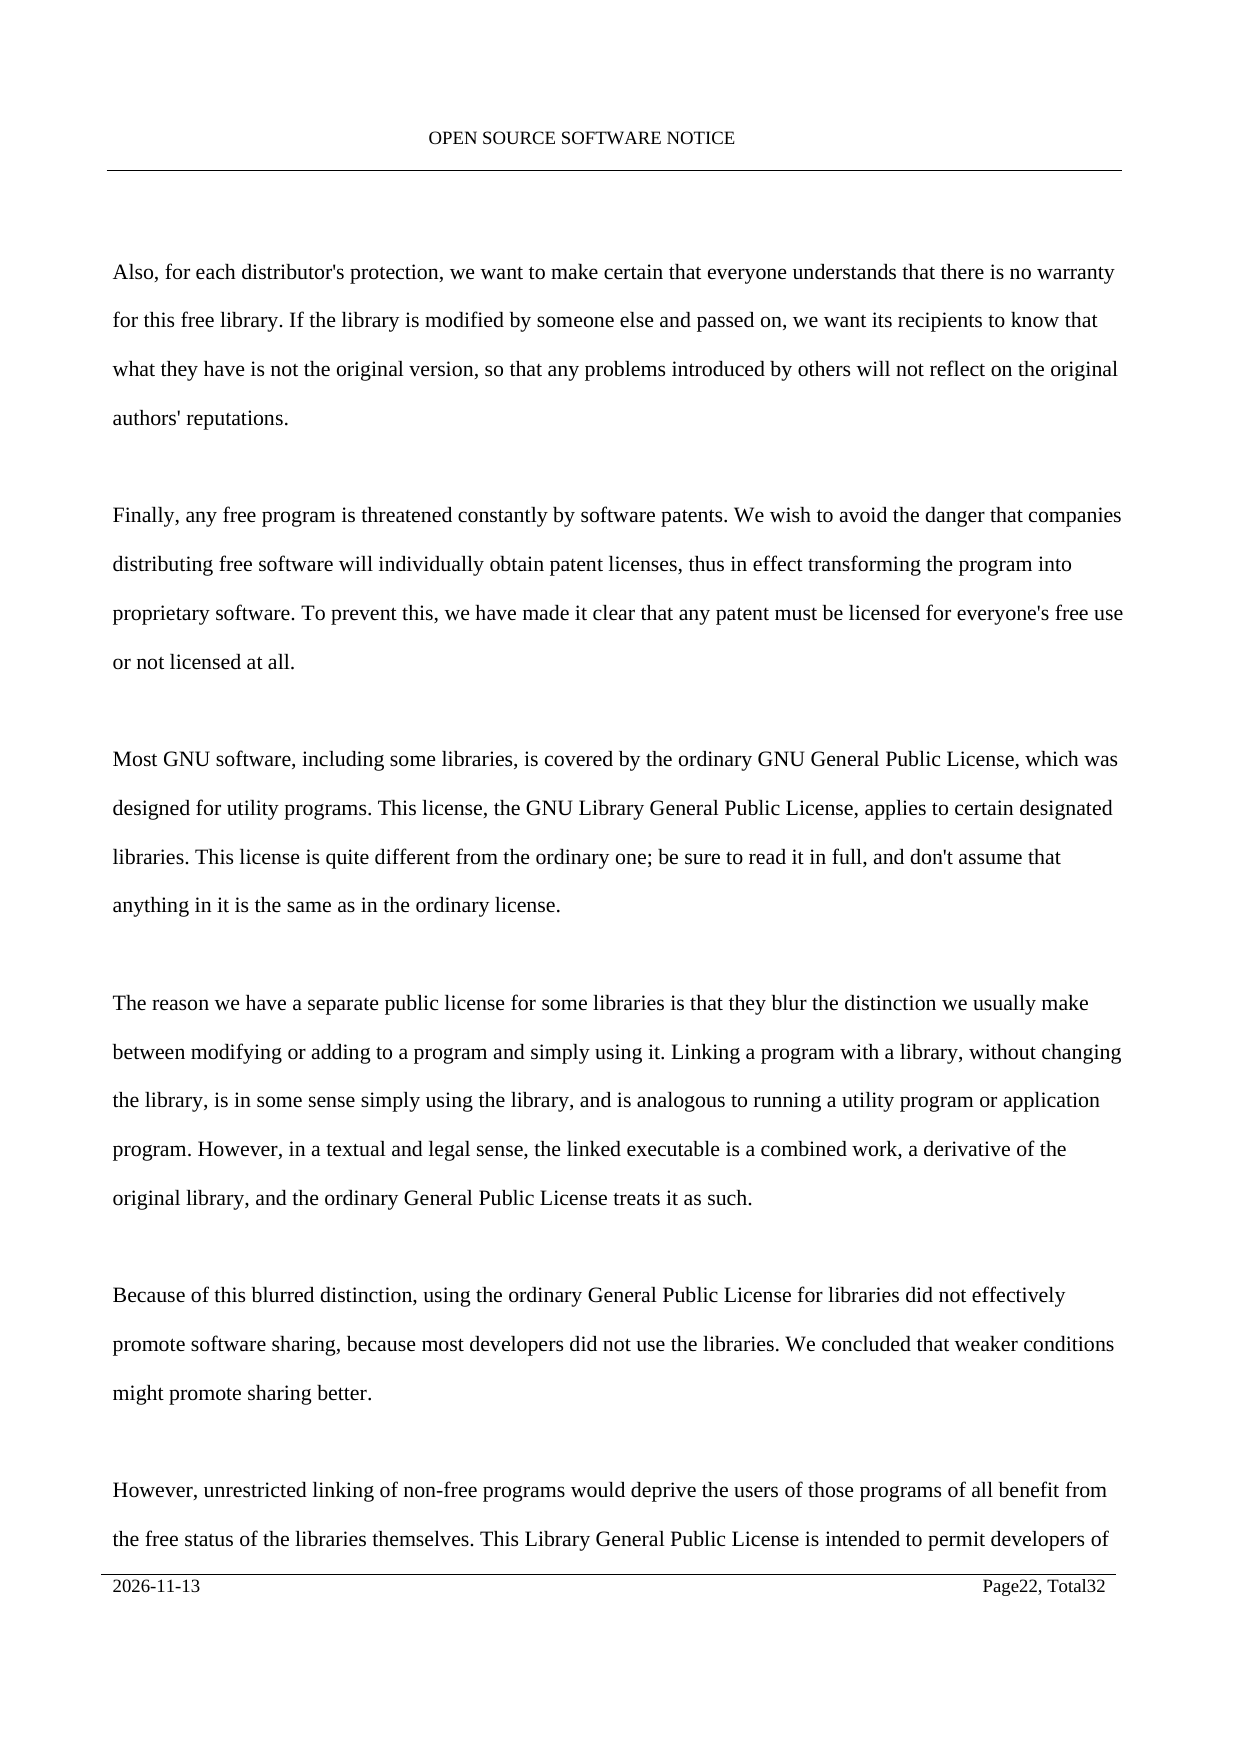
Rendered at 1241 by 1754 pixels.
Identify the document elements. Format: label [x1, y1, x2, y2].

text [112, 206, 1128, 1555]
